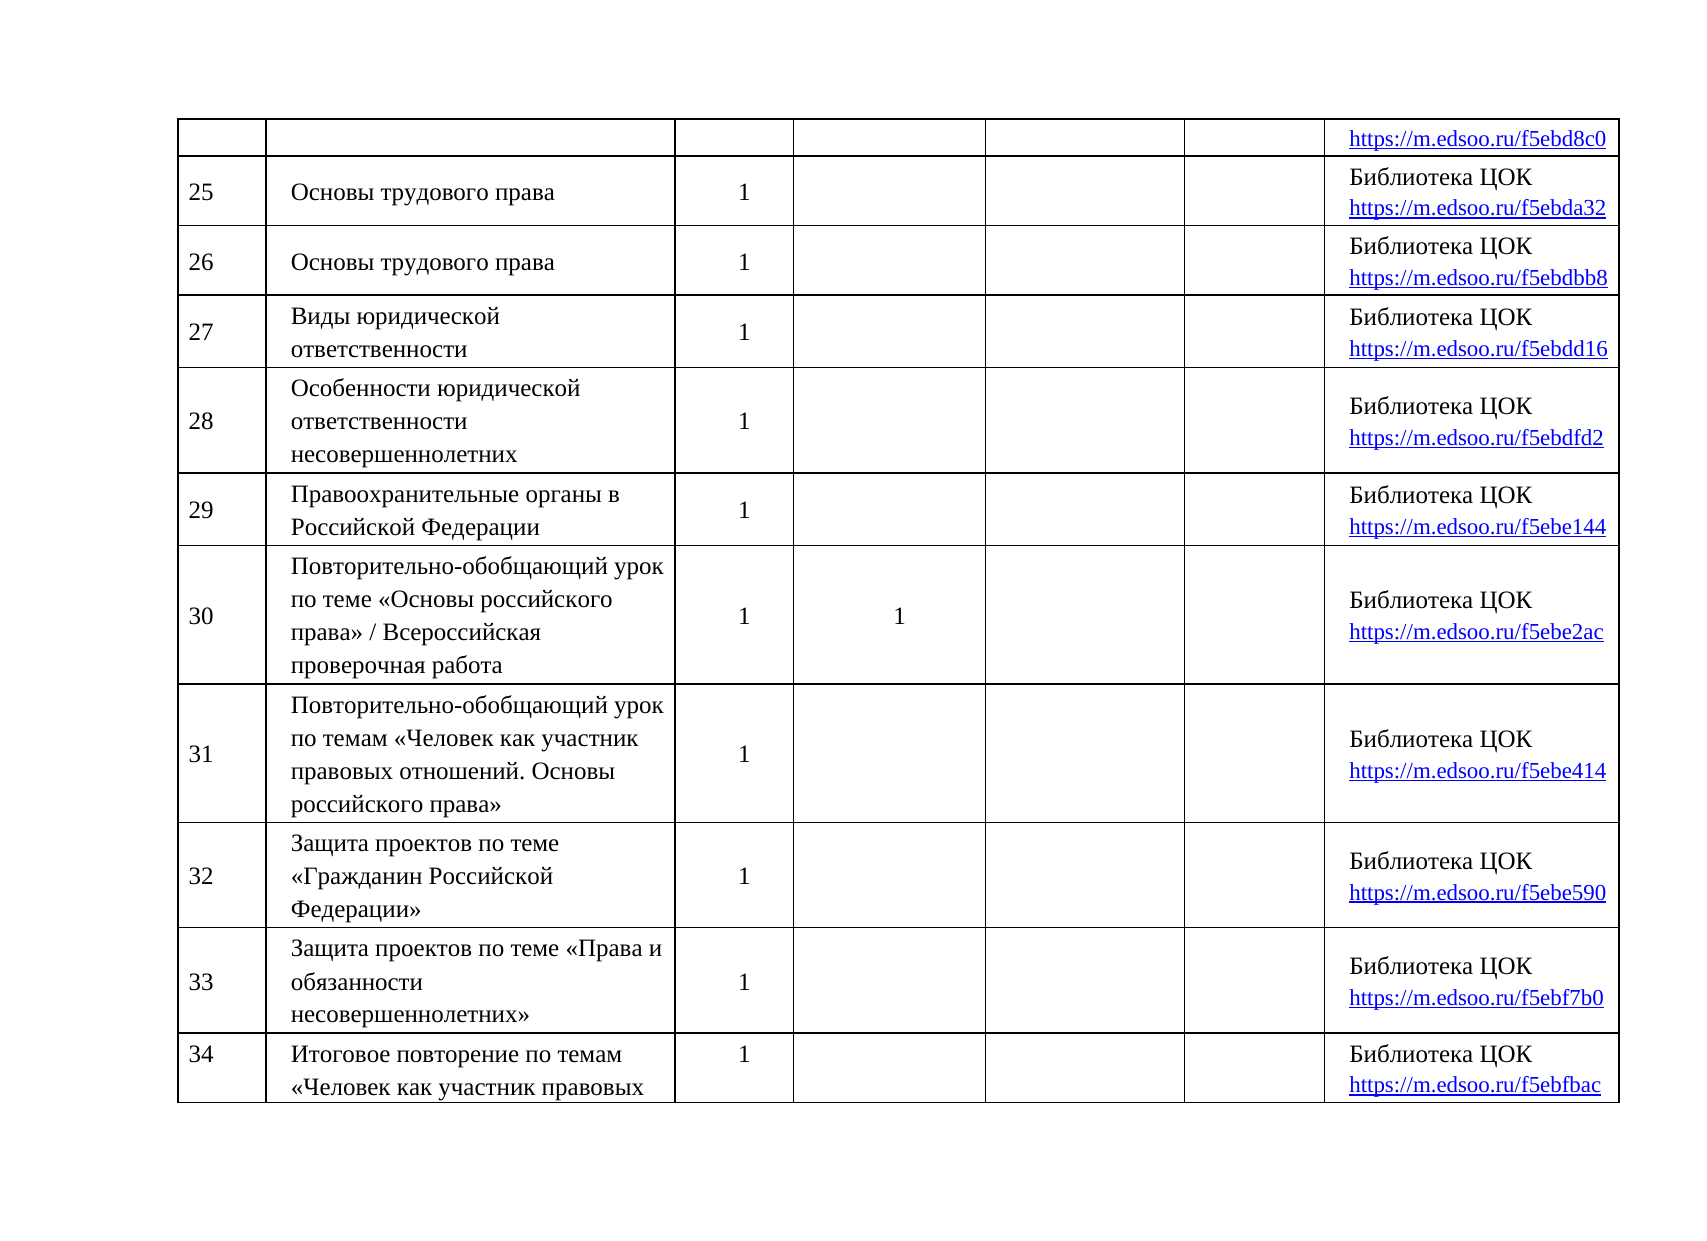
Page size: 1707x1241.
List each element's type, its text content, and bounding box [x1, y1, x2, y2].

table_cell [1325, 1034, 1618, 1102]
table_cell 1 [676, 474, 793, 544]
table_cell Библиотека ЦОК https://m.edsoo.ru/f5ebdbb8 [1325, 226, 1618, 294]
table_cell [794, 120, 985, 155]
table_cell Библиотека ЦОК https://m.edsoo.ru/f5ebe144 [1325, 474, 1618, 544]
table_cell Особенности юридической ответственности несовершеннолетних [267, 368, 674, 472]
table_cell 28 [179, 368, 265, 472]
table_cell 1 [676, 120, 793, 155]
table_cell [794, 368, 985, 472]
table_cell [1185, 823, 1324, 927]
table_cell [986, 226, 1184, 294]
table_cell 1 [794, 546, 985, 683]
table_cell 30 [179, 546, 265, 683]
table_cell Библиотека ЦОК https://m.edsoo.ru/f5ebf7b0 [1325, 928, 1618, 1032]
table_cell [1185, 226, 1324, 294]
table_cell Библиотека ЦОК https://m.edsoo.ru/f5ebda32 [1325, 157, 1618, 225]
table_cell [1185, 474, 1324, 544]
table_cell Повторительно-обобщающий урок по теме «Основы российского права» / Всероссийская проверочная работа [267, 546, 674, 683]
table_cell [794, 296, 985, 367]
table_cell [1185, 368, 1324, 472]
table_cell 24 [179, 120, 265, 155]
table_cell [794, 474, 985, 544]
table_cell [794, 823, 985, 927]
table_cell Основы трудового права [267, 157, 674, 225]
table_cell [1185, 546, 1324, 683]
table_cell [986, 296, 1184, 367]
table_cell Защита проектов по теме «Гражданин Российской Федерации» [267, 823, 674, 927]
table_cell Основы трудового права [267, 226, 674, 294]
table_cell [986, 120, 1184, 155]
table_cell [986, 474, 1184, 544]
table_cell Библиотека ЦОК https://m.edsoo.ru/f5ebe2ac [1325, 546, 1618, 683]
table_cell [794, 226, 985, 294]
table_cell Виды юридической ответственности [267, 296, 674, 367]
table_cell 27 [179, 296, 265, 367]
table_cell [986, 157, 1184, 225]
table_cell 1 [676, 368, 793, 472]
table_cell Библиотека ЦОК https://m.edsoo.ru/f5ebe590 [1325, 823, 1618, 927]
table_cell 1 [676, 823, 793, 927]
table_cell 31 [179, 685, 265, 821]
table_cell [1185, 296, 1324, 367]
table_cell 1 [676, 928, 793, 1032]
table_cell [267, 1034, 674, 1102]
table_cell [1185, 928, 1324, 1032]
table_cell [1185, 157, 1324, 225]
table_cell Повторительно-обобщающий урок по темам «Человек как участник правовых отношений. Основы российского права» [267, 685, 674, 821]
table_cell [794, 685, 985, 821]
table_cell [986, 546, 1184, 683]
table_cell Библиотека ЦОК https://m.edsoo.ru/f5ebdfd2 [1325, 368, 1618, 472]
table_cell 34 [179, 1034, 265, 1102]
table_cell [794, 1034, 985, 1102]
table_cell [986, 823, 1184, 927]
table_cell 33 [179, 928, 265, 1032]
table_cell Правоохранительные органы в Российской Федерации [267, 474, 674, 544]
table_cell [267, 120, 674, 155]
table_cell [1185, 1034, 1324, 1102]
table_cell [986, 1034, 1184, 1102]
table_cell Защита проектов по теме «Права и обязанности несовершеннолетних» [267, 928, 674, 1032]
table_cell [794, 928, 985, 1032]
table_cell Библиотека ЦОК https://m.edsoo.ru/f5ebdd16 [1325, 296, 1618, 367]
table_cell 1 [676, 1034, 793, 1102]
table_cell [1185, 120, 1324, 155]
table_cell [1185, 685, 1324, 821]
table_cell 32 [179, 823, 265, 927]
table_cell 1 [676, 685, 793, 821]
table_cell 1 [676, 296, 793, 367]
table_cell 1 [676, 546, 793, 683]
table_cell [986, 928, 1184, 1032]
table_cell 29 [179, 474, 265, 544]
table_cell 26 [179, 226, 265, 294]
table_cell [1325, 120, 1618, 155]
table_cell Библиотека ЦОК https://m.edsoo.ru/f5ebe414 [1325, 685, 1618, 821]
table_cell [986, 685, 1184, 821]
table_cell 1 [676, 226, 793, 294]
table_cell [794, 157, 985, 225]
table_cell 25 [179, 157, 265, 225]
table_cell [986, 368, 1184, 472]
table_cell 1 [676, 157, 793, 225]
